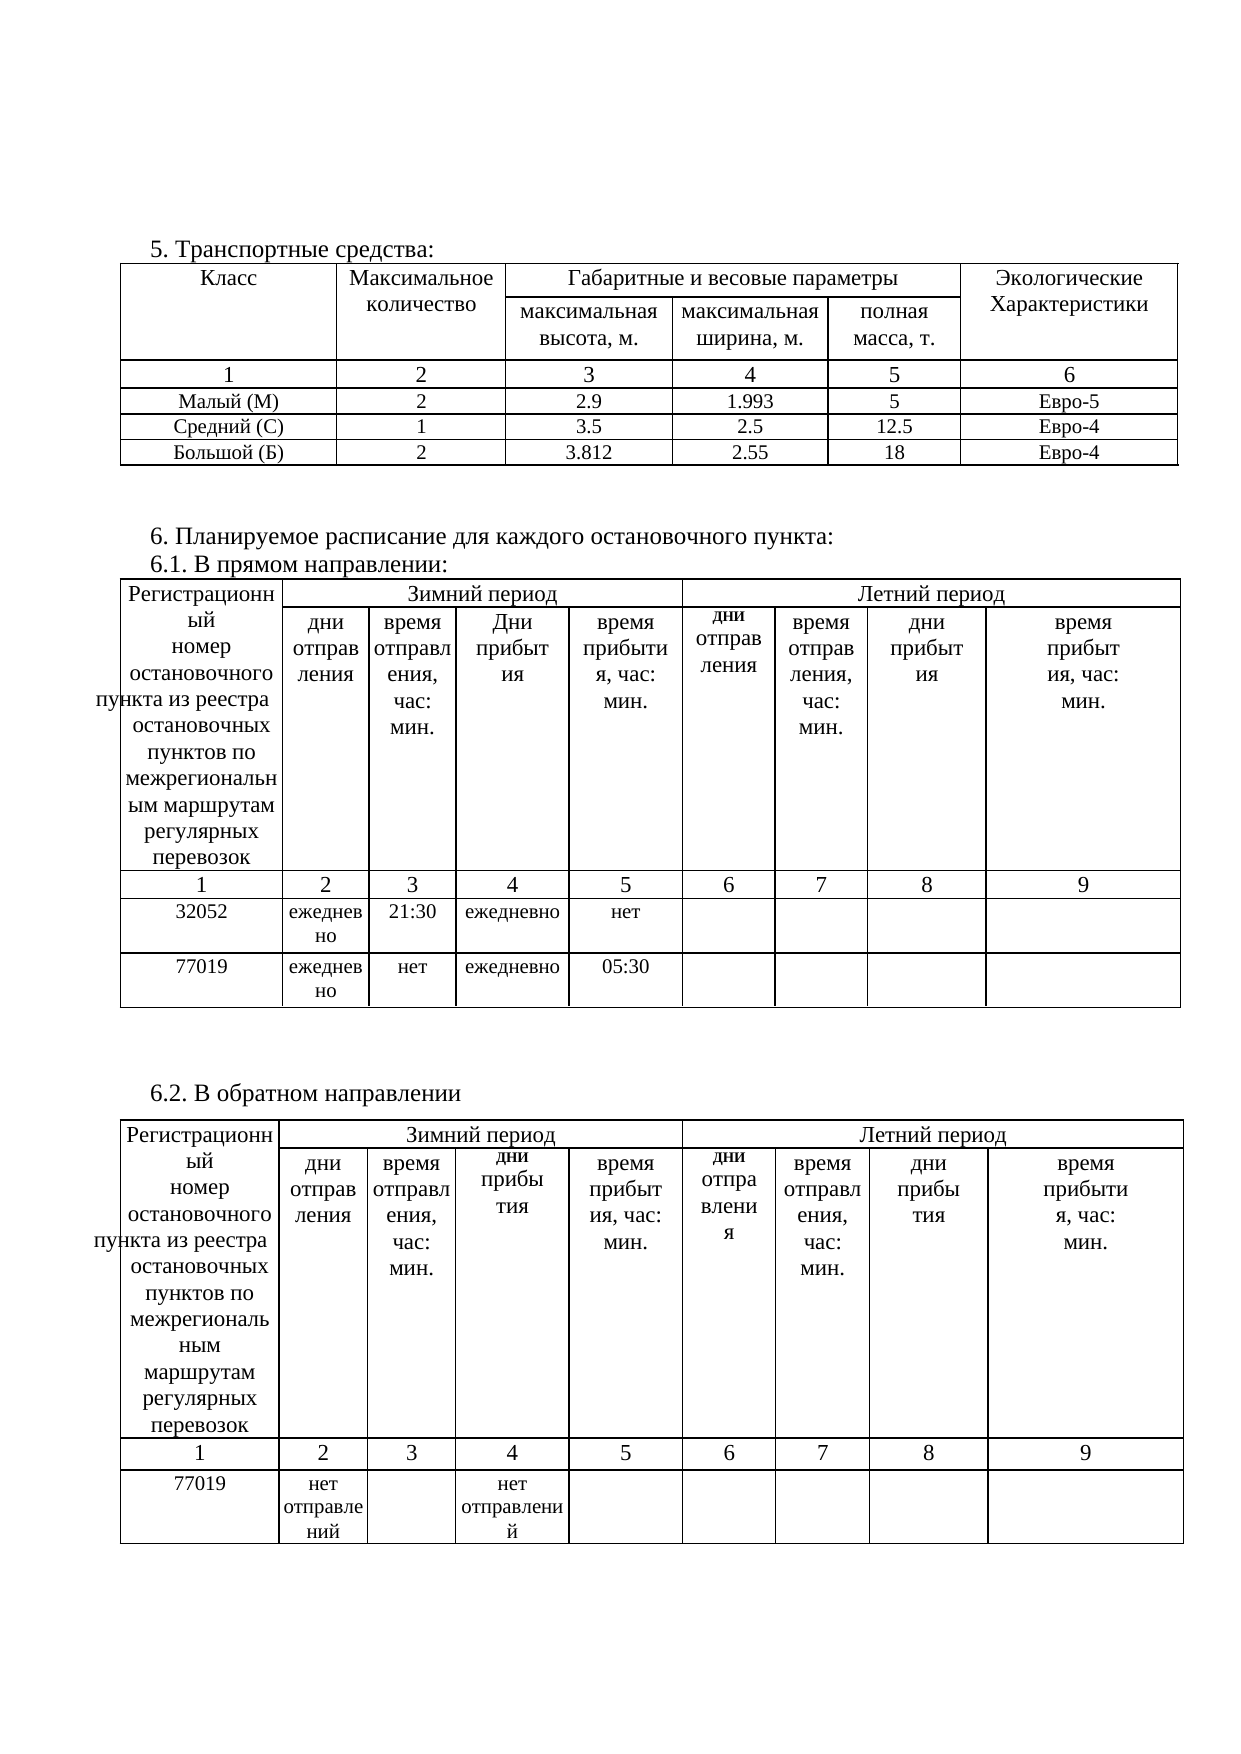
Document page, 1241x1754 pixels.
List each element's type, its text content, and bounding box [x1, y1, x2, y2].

table_cell 77019 [121, 954, 282, 1006]
table_cell время отправл ения, час: мин. [776, 1149, 869, 1437]
table_cell время отправл ения, час: мин. [370, 608, 455, 870]
table_header Летний период [683, 580, 1180, 606]
table_cell ДНИ отправ ления [683, 608, 774, 870]
table_cell дни прибыт ия [868, 608, 985, 870]
table_cell время прибыти я, час: мин. [989, 1149, 1183, 1437]
table_cell 4 [456, 1439, 568, 1469]
table_cell ежедневно [283, 899, 368, 952]
table_cell [868, 899, 985, 952]
table_cell 2 [283, 871, 368, 898]
table_header Габаритные и весовые параметры [506, 264, 960, 296]
table_cell [368, 1471, 455, 1543]
table_cell 77019 [121, 1471, 278, 1543]
table_cell 2.9 [506, 389, 672, 413]
table_cell максимальная ширина, м. [673, 298, 827, 359]
table_cell Средний (С) [121, 415, 336, 438]
table_cell время отправ ления, час: мин. [776, 608, 867, 870]
table_cell [776, 1471, 869, 1543]
table_cell 12.5 [829, 415, 960, 438]
table_cell время прибыт ия, час: мин. [987, 608, 1180, 870]
table_cell 7 [776, 1439, 869, 1469]
table_cell нет [570, 899, 682, 952]
table_cell 9 [989, 1439, 1183, 1469]
table_cell 6 [683, 871, 774, 898]
table_cell 6 [961, 361, 1177, 387]
table_cell 3.812 [506, 440, 672, 464]
table_cell ежедневно [283, 954, 368, 1006]
table_cell нет отправлений [280, 1471, 367, 1543]
table_cell 9 [987, 871, 1180, 898]
table_cell [776, 899, 867, 952]
table_cell 8 [870, 1439, 987, 1469]
table_header Экологические Характеристики [961, 264, 1177, 359]
table_cell [870, 1471, 987, 1543]
table_cell Евро-4 [961, 440, 1177, 464]
text 6.1. В прямом направлении: [150, 549, 1090, 578]
table_cell время отправл ения, час: мин. [368, 1149, 455, 1437]
table_header Регистрационный номер остановочного пункта из реестра остановочных пунктов по межрегиональным маршрутам регулярных перевозок [121, 580, 282, 870]
table_cell дни отправ ления [280, 1149, 367, 1437]
table_cell ДНИ отпра влени я [683, 1149, 775, 1437]
table_cell 2 [280, 1439, 367, 1469]
table_cell Большой (Б) [121, 440, 336, 464]
table_header Максимальное количество [337, 264, 505, 359]
table_cell 2 [337, 389, 505, 413]
table_cell 5 [829, 361, 960, 387]
table_cell 7 [776, 871, 867, 898]
table_cell 2 [337, 440, 505, 464]
table_cell [868, 954, 985, 1006]
table_cell 2.55 [673, 440, 827, 464]
table_cell [683, 1471, 775, 1543]
text 6. Планируемое расписание для каждого остановочного пункта: [150, 521, 1090, 549]
table_cell 1 [121, 361, 336, 387]
table_header Летний период [683, 1121, 1183, 1147]
table_cell Евро-4 [961, 415, 1177, 438]
table_header Зимний период [283, 580, 682, 606]
table_cell 3 [506, 361, 672, 387]
table_cell 3 [370, 871, 455, 898]
table_cell 4 [673, 361, 827, 387]
table_cell [776, 954, 867, 1006]
table_cell 8 [868, 871, 985, 898]
text 6.2. В обратном направлении [150, 1078, 1090, 1107]
table_cell 2.5 [673, 415, 827, 438]
table_cell Дни прибыт ия [457, 608, 568, 870]
table_cell 32052 [121, 899, 282, 952]
table_cell 1.993 [673, 389, 827, 413]
table_cell время прибыт ия, час: мин. [570, 1149, 682, 1437]
table_cell 5 [829, 389, 960, 413]
table_header Зимний период [280, 1121, 682, 1147]
table_cell [570, 1471, 682, 1543]
table_cell [987, 899, 1180, 952]
table_cell 1 [121, 871, 282, 898]
table_cell максимальная высота, м. [506, 298, 672, 359]
table_cell [987, 954, 1180, 1006]
table_cell 1 [337, 415, 505, 438]
table_cell Евро-5 [961, 389, 1177, 413]
table_cell нет отправлений [456, 1471, 568, 1543]
table_cell 4 [457, 871, 568, 898]
table_header Класс [121, 264, 336, 359]
table_cell 18 [829, 440, 960, 464]
table_cell 6 [683, 1439, 775, 1469]
table_cell дни прибы тия [870, 1149, 987, 1437]
table_cell Малый (М) [121, 389, 336, 413]
table_cell полная масса, т. [829, 298, 960, 359]
table_cell ДНИ прибы тия [456, 1149, 568, 1437]
table_cell 05:30 [570, 954, 682, 1006]
table_cell 5 [570, 871, 682, 898]
table_cell 3 [368, 1439, 455, 1469]
table_cell 3.5 [506, 415, 672, 438]
table_cell 1 [121, 1439, 278, 1469]
table_cell 2 [337, 361, 505, 387]
table_cell дни отправ ления [283, 608, 368, 870]
table_cell ежедневно [457, 899, 568, 952]
table_cell 21:30 [370, 899, 455, 952]
table_cell [683, 954, 774, 1006]
table_cell 5 [570, 1439, 682, 1469]
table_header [121, 1121, 278, 1437]
table_cell [989, 1471, 1183, 1543]
table_cell ежедневно [457, 954, 568, 1006]
table_cell нет [370, 954, 455, 1006]
text 5. Транспортные средства: [150, 234, 1090, 263]
table_cell [683, 899, 774, 952]
table_cell время прибыти я, час: мин. [570, 608, 682, 870]
